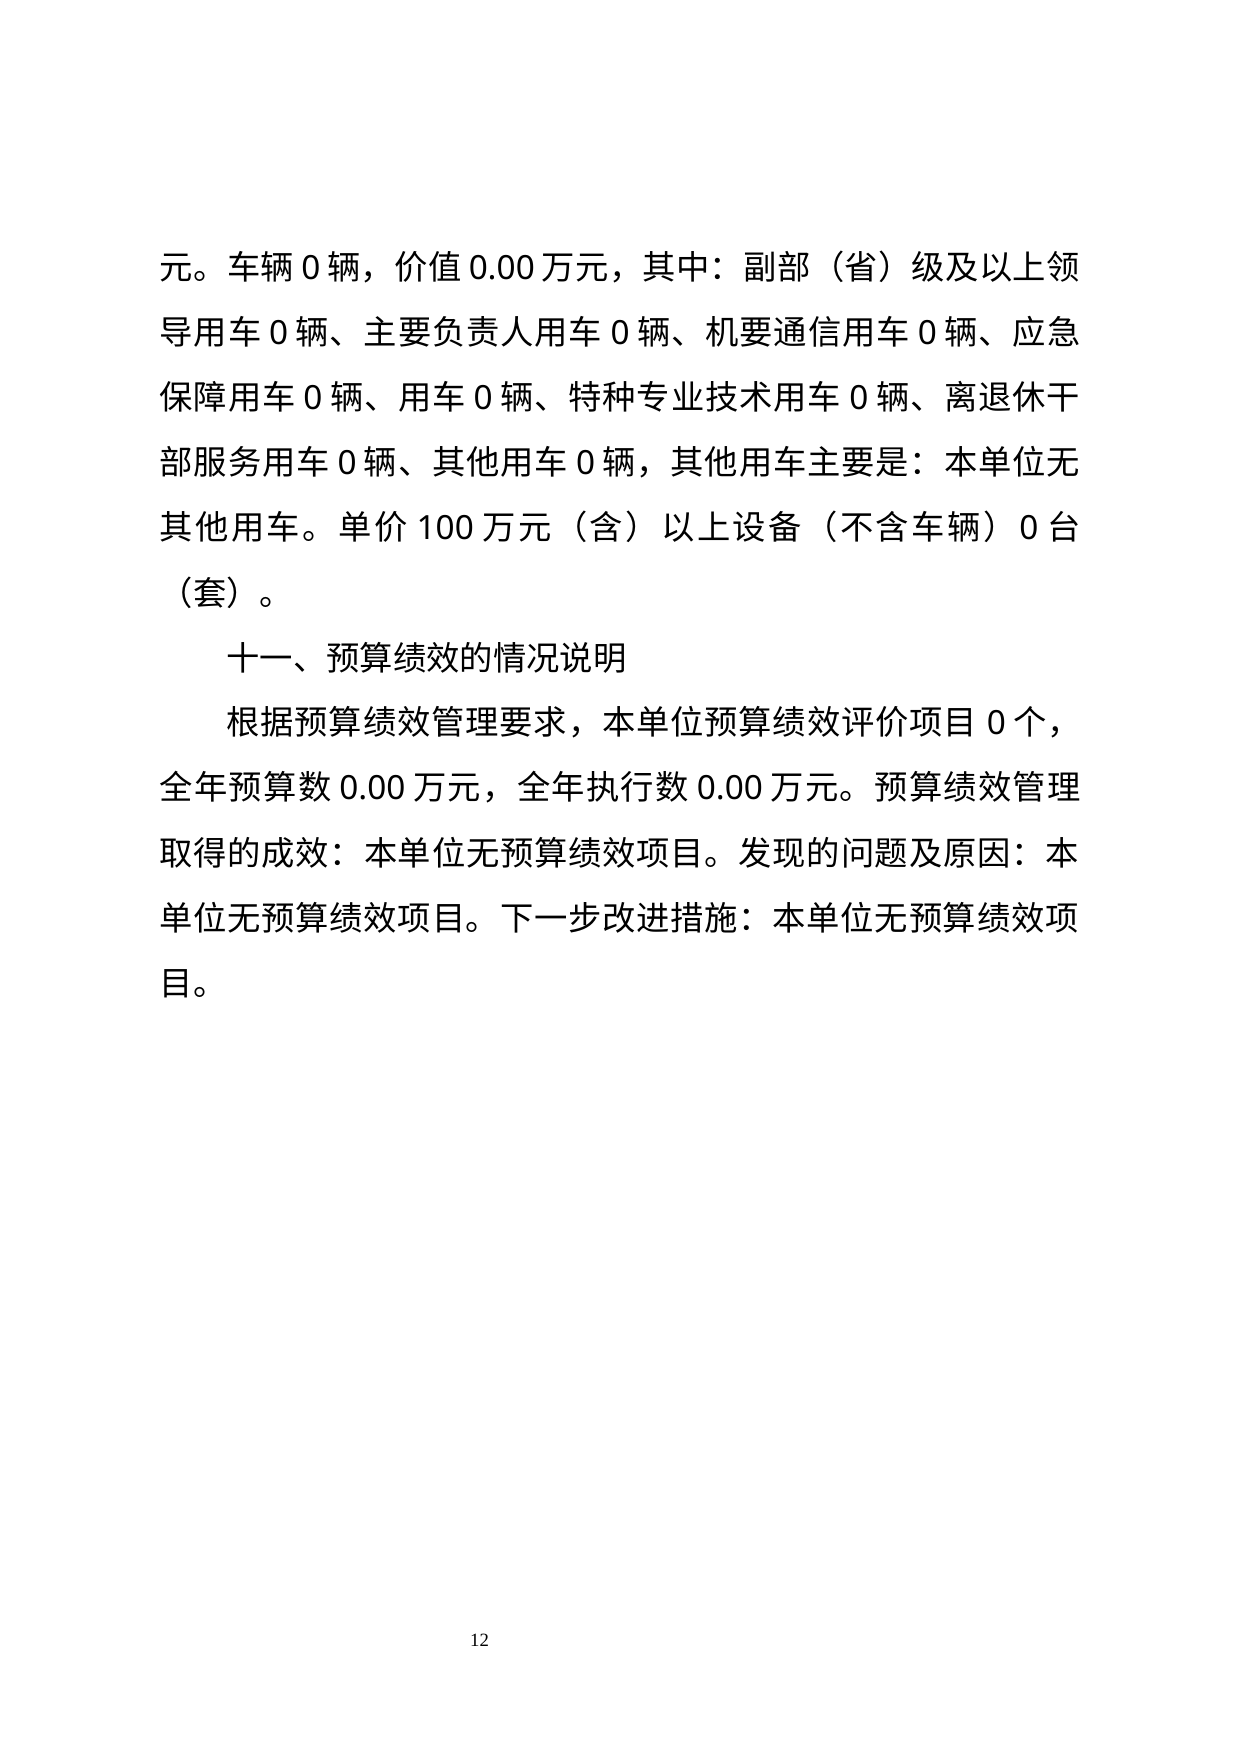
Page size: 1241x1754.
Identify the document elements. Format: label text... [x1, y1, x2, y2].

text 根据预算绩效管理要求，本单位预算绩效评价项目0个，全年预算数0.00万元，全年执行数0.00万元。预算绩效管理取得的成效：本单位无预算绩效项目。发现的问题及原因：本单位无预算绩效项目。下一步改进措施：本单位无预算绩效项目。 [159, 688, 1081, 1013]
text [159, 233, 1081, 623]
text 十一、预算绩效的情况说明 [159, 623, 1081, 688]
